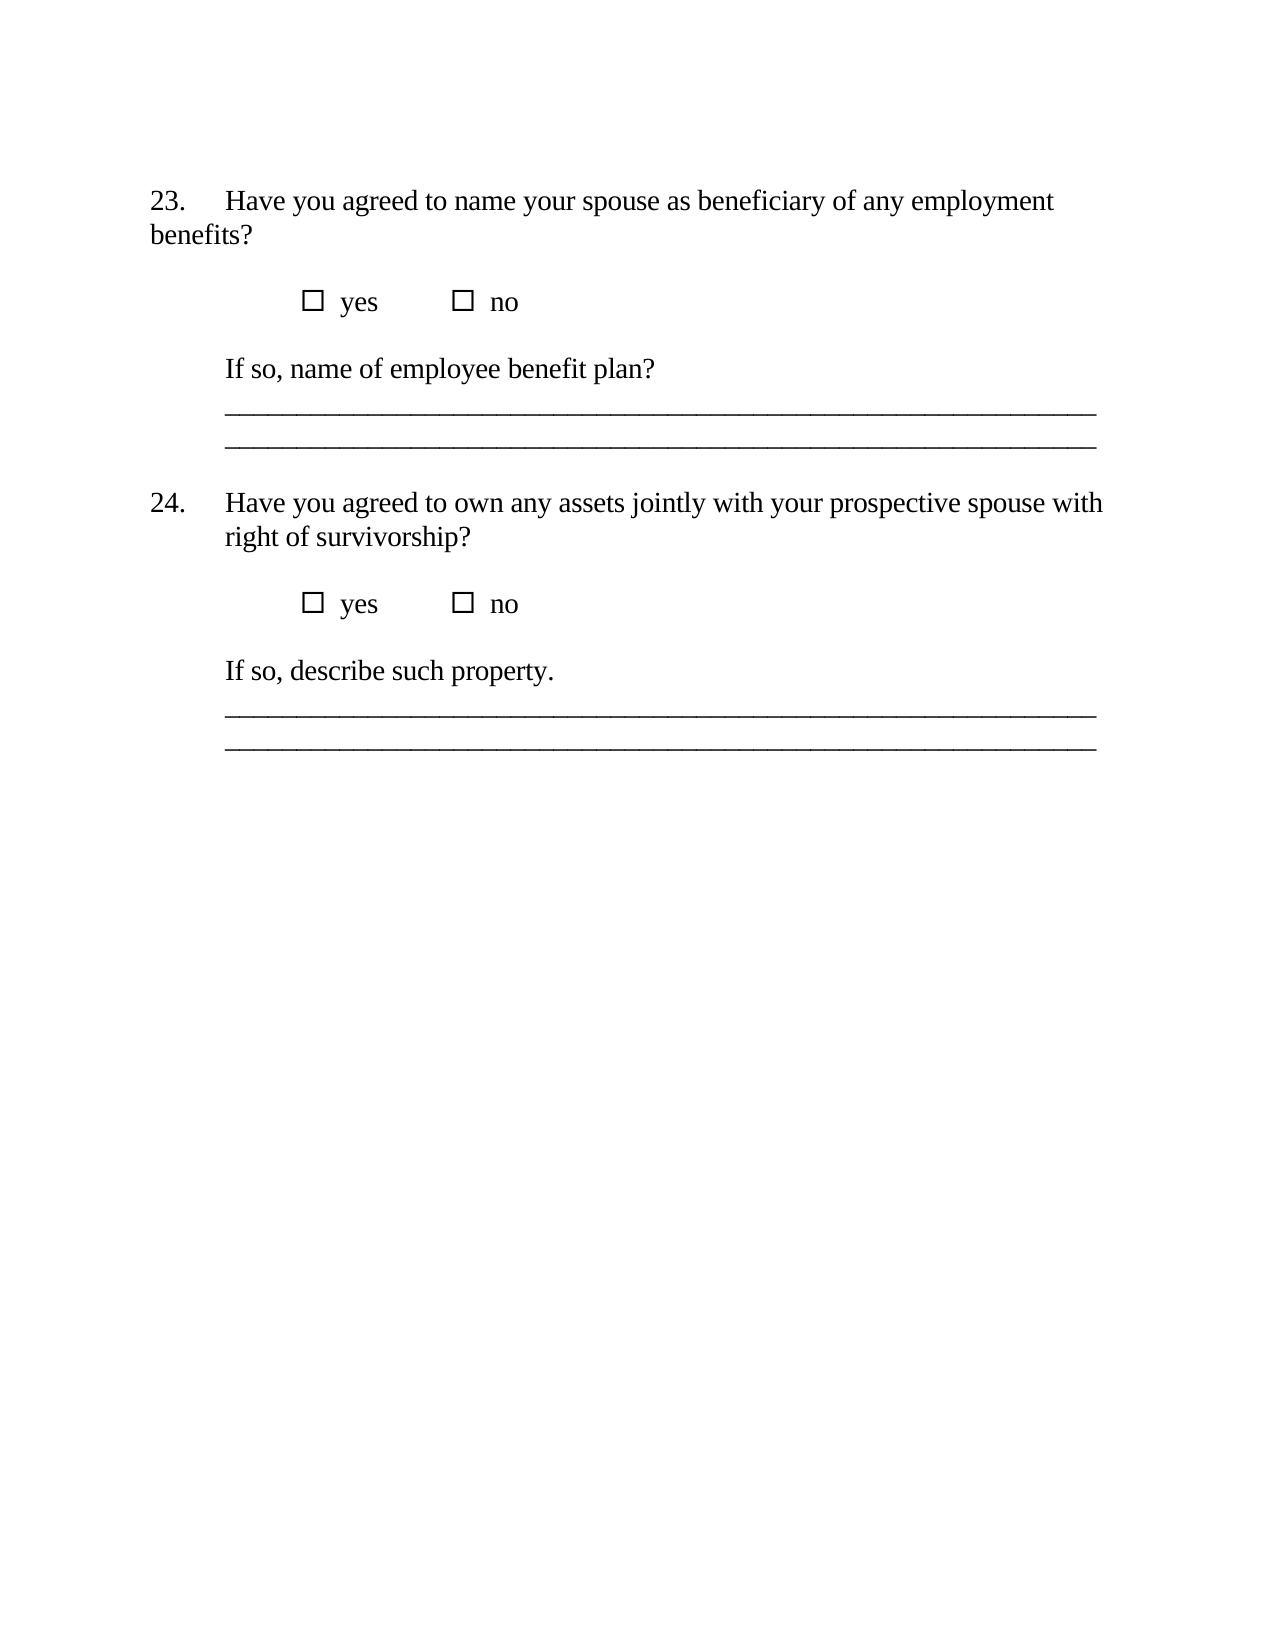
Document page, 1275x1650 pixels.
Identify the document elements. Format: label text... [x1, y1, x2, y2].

text yes no [150, 586, 1125, 620]
text 23. Have you agreed to name your spouse as beneficiary of any employment benefits? [150, 183, 1125, 251]
text 24. Have you agreed to own any assets jointly with your prospective spouse with right of survivorship? [150, 486, 1125, 553]
text If so, name of employee benefit plan? [150, 351, 1125, 385]
text _____________________________________________________________ [150, 687, 1125, 720]
text yes no [150, 284, 1125, 318]
text _____________________________________________________________ [150, 418, 1125, 452]
text _____________________________________________________________ [150, 720, 1125, 754]
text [150, 385, 1125, 418]
text If so, describe such property. [150, 653, 1125, 687]
